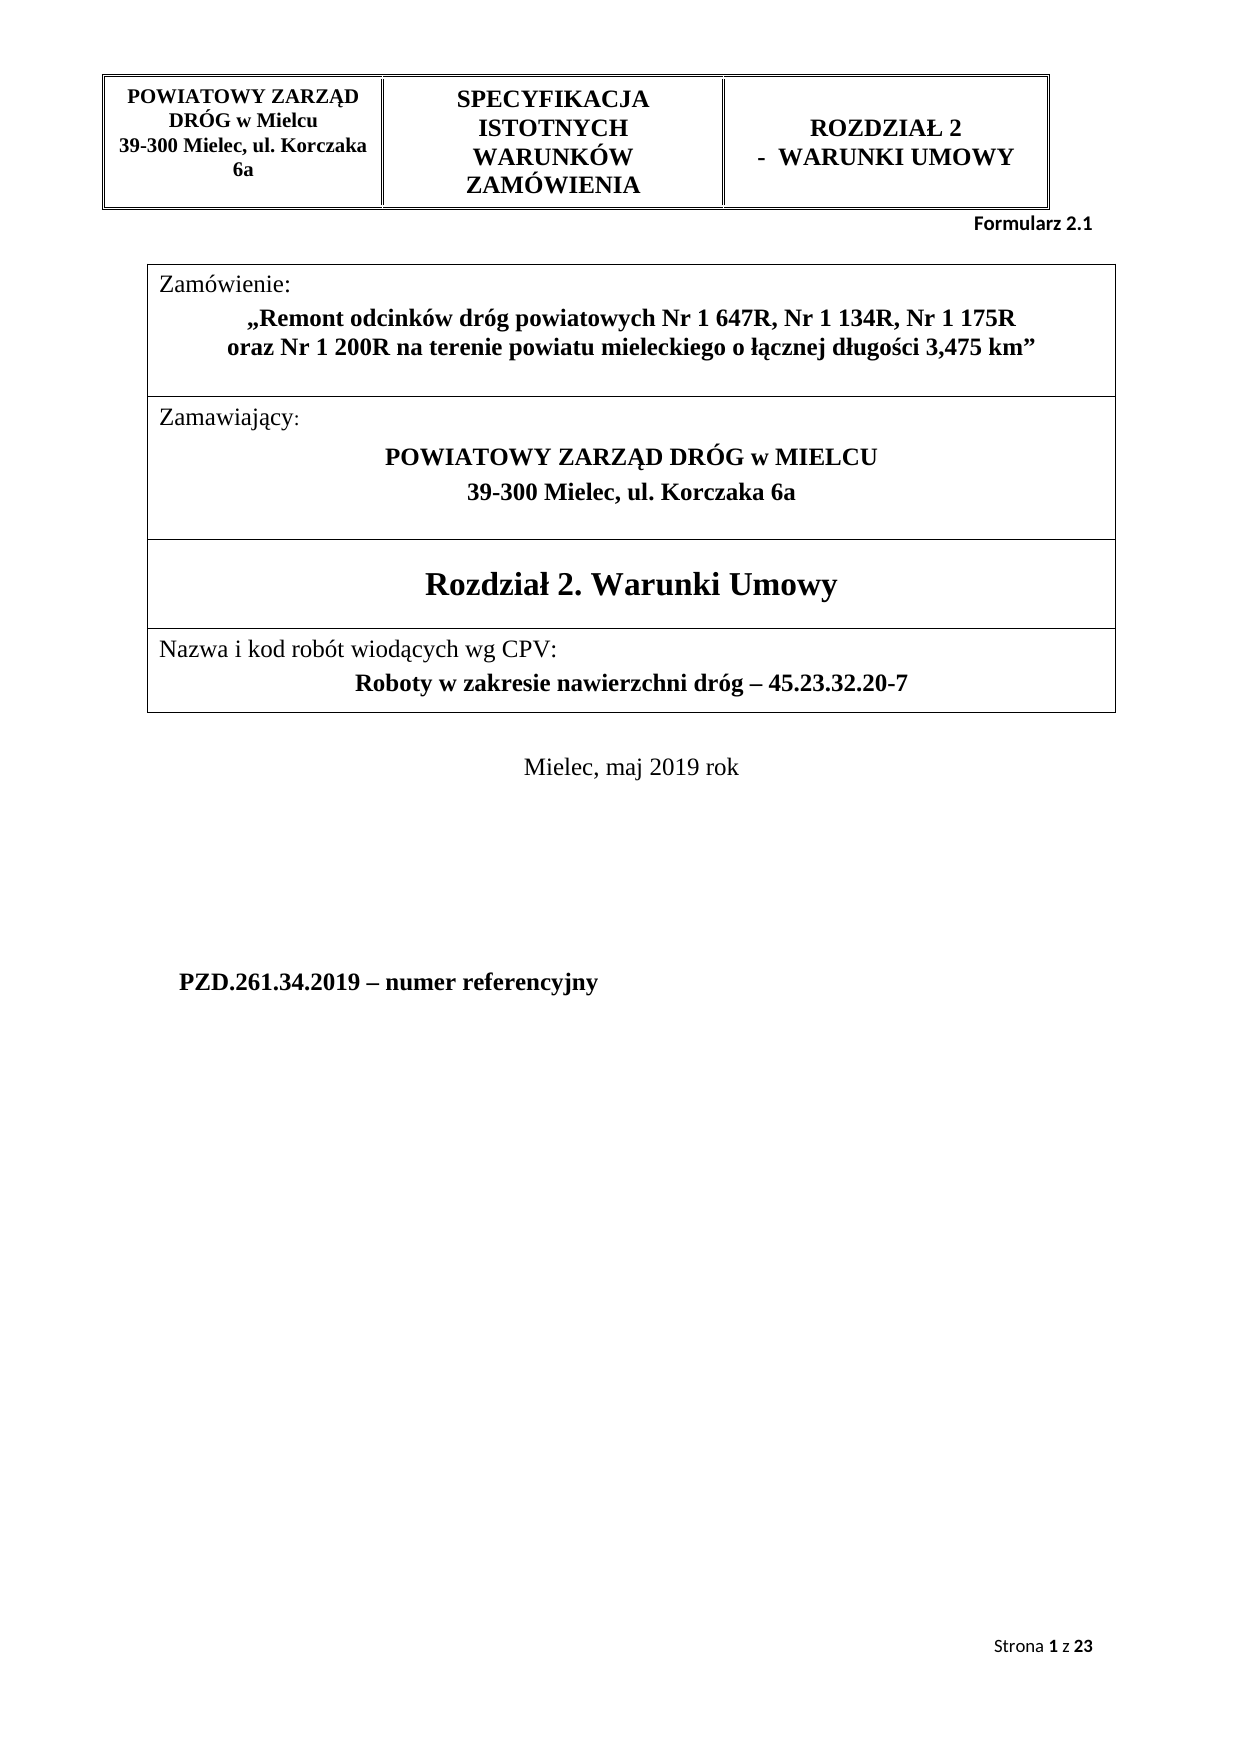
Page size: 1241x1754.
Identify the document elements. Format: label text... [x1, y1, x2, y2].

text PZD.261.34.2019 – numer referencyjny [148, 967, 1093, 996]
table_cell Zamawiający: [148, 397, 1115, 436]
table_cell POWIATOWY ZARZĄD DRÓG w MIELCU 39-300 Mielec, ul. Korczaka 6a [148, 436, 1115, 539]
table_cell „Remont odcinków dróg powiatowych Nr 1 647R, Nr 1 134R, Nr 1 175R oraz Nr 1 200R na terenie powiatu mieleckiego o łącznej długości 3,475 km” [148, 303, 1115, 396]
table_cell Mielec, maj 2019 rok [148, 713, 1115, 819]
table_header Zamówienie: [148, 265, 1115, 303]
table_cell Rozdział 2. Warunki Umowy [148, 540, 1115, 628]
table_cell Nazwa i kod robót wiodących wg CPV: Roboty w zakresie nawierzchni dróg – 45.23.32.20-7 [148, 629, 1115, 712]
